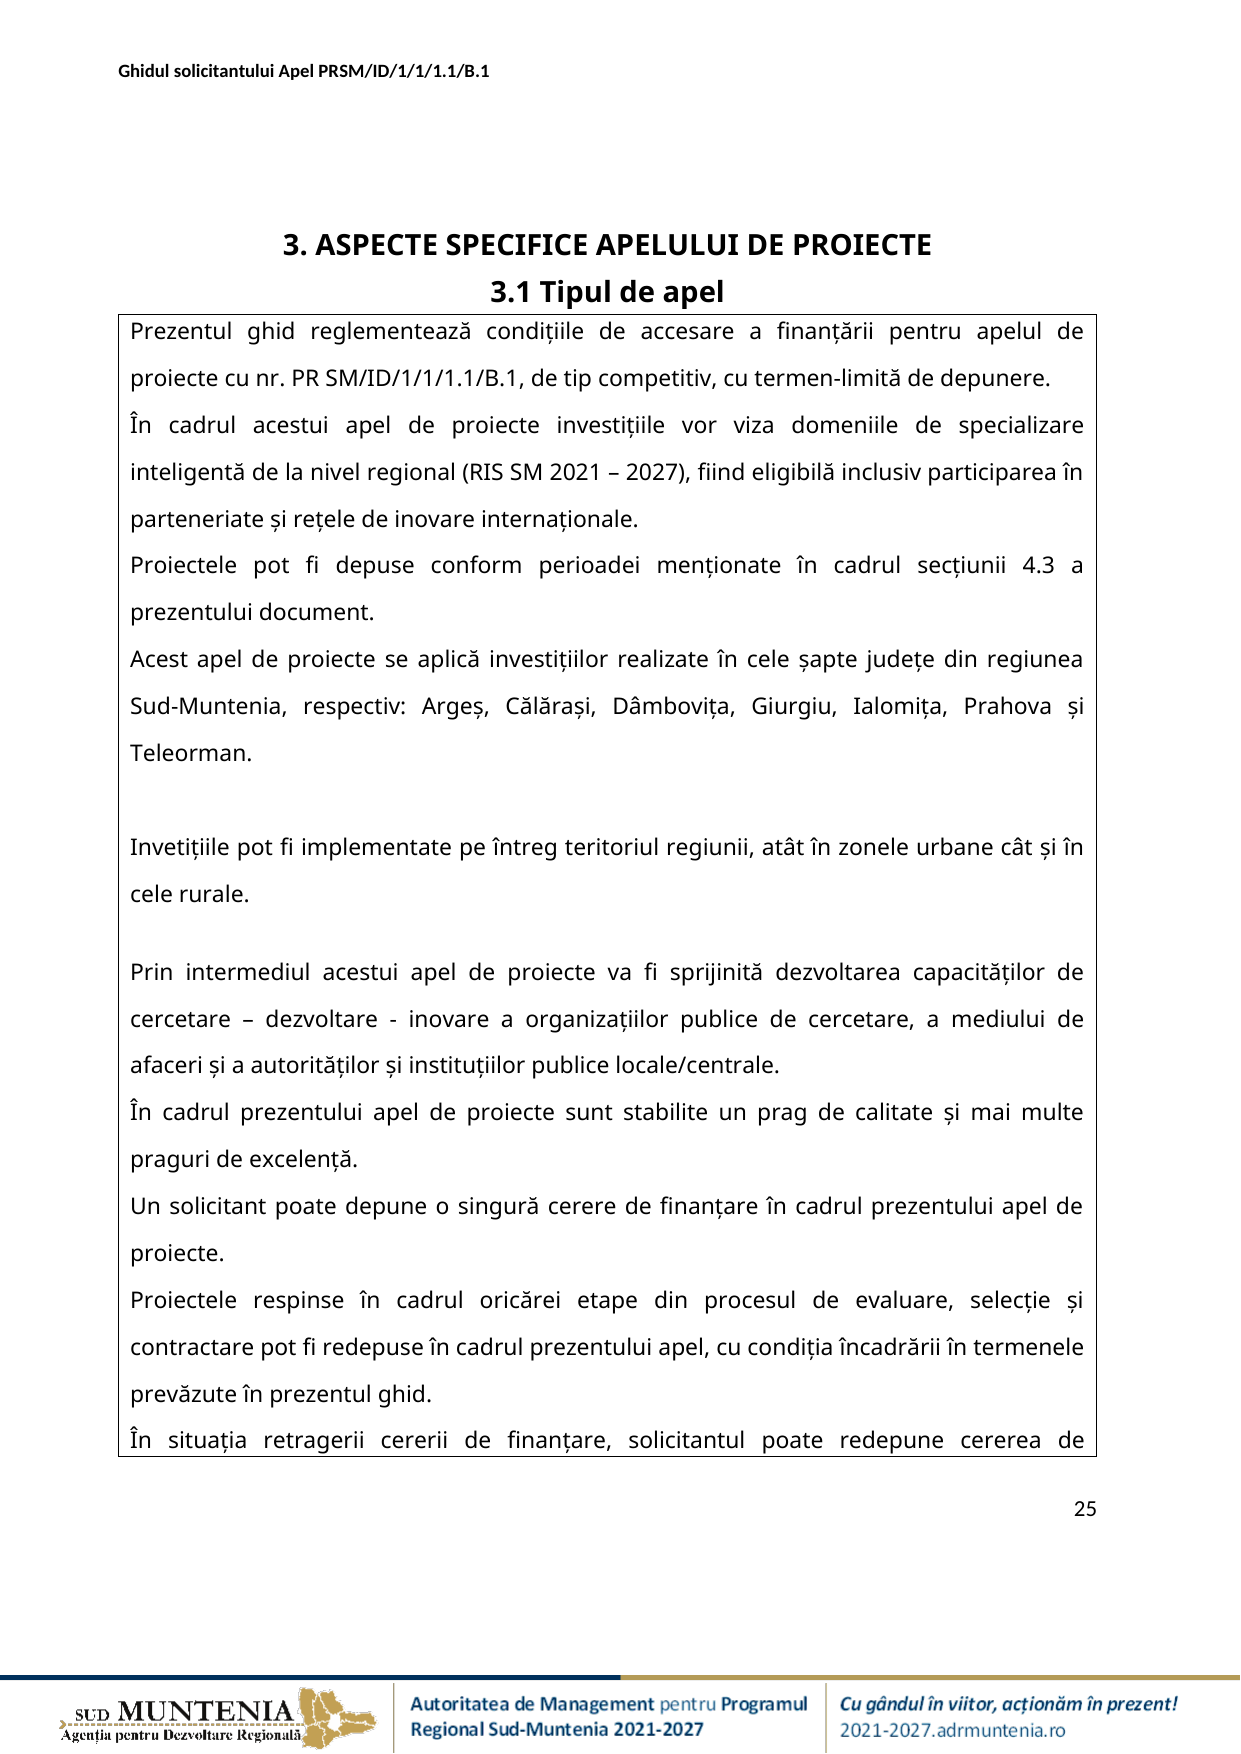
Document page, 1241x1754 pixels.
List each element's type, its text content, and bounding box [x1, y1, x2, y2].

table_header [119, 315, 1096, 1456]
subtitle 3.1 Tipul de apel [118, 271, 1097, 311]
picture [0, 1675, 1241, 1754]
subtitle 3. ASPECTE SPECIFICE APELULUI DE PROIECTE [118, 224, 1097, 264]
